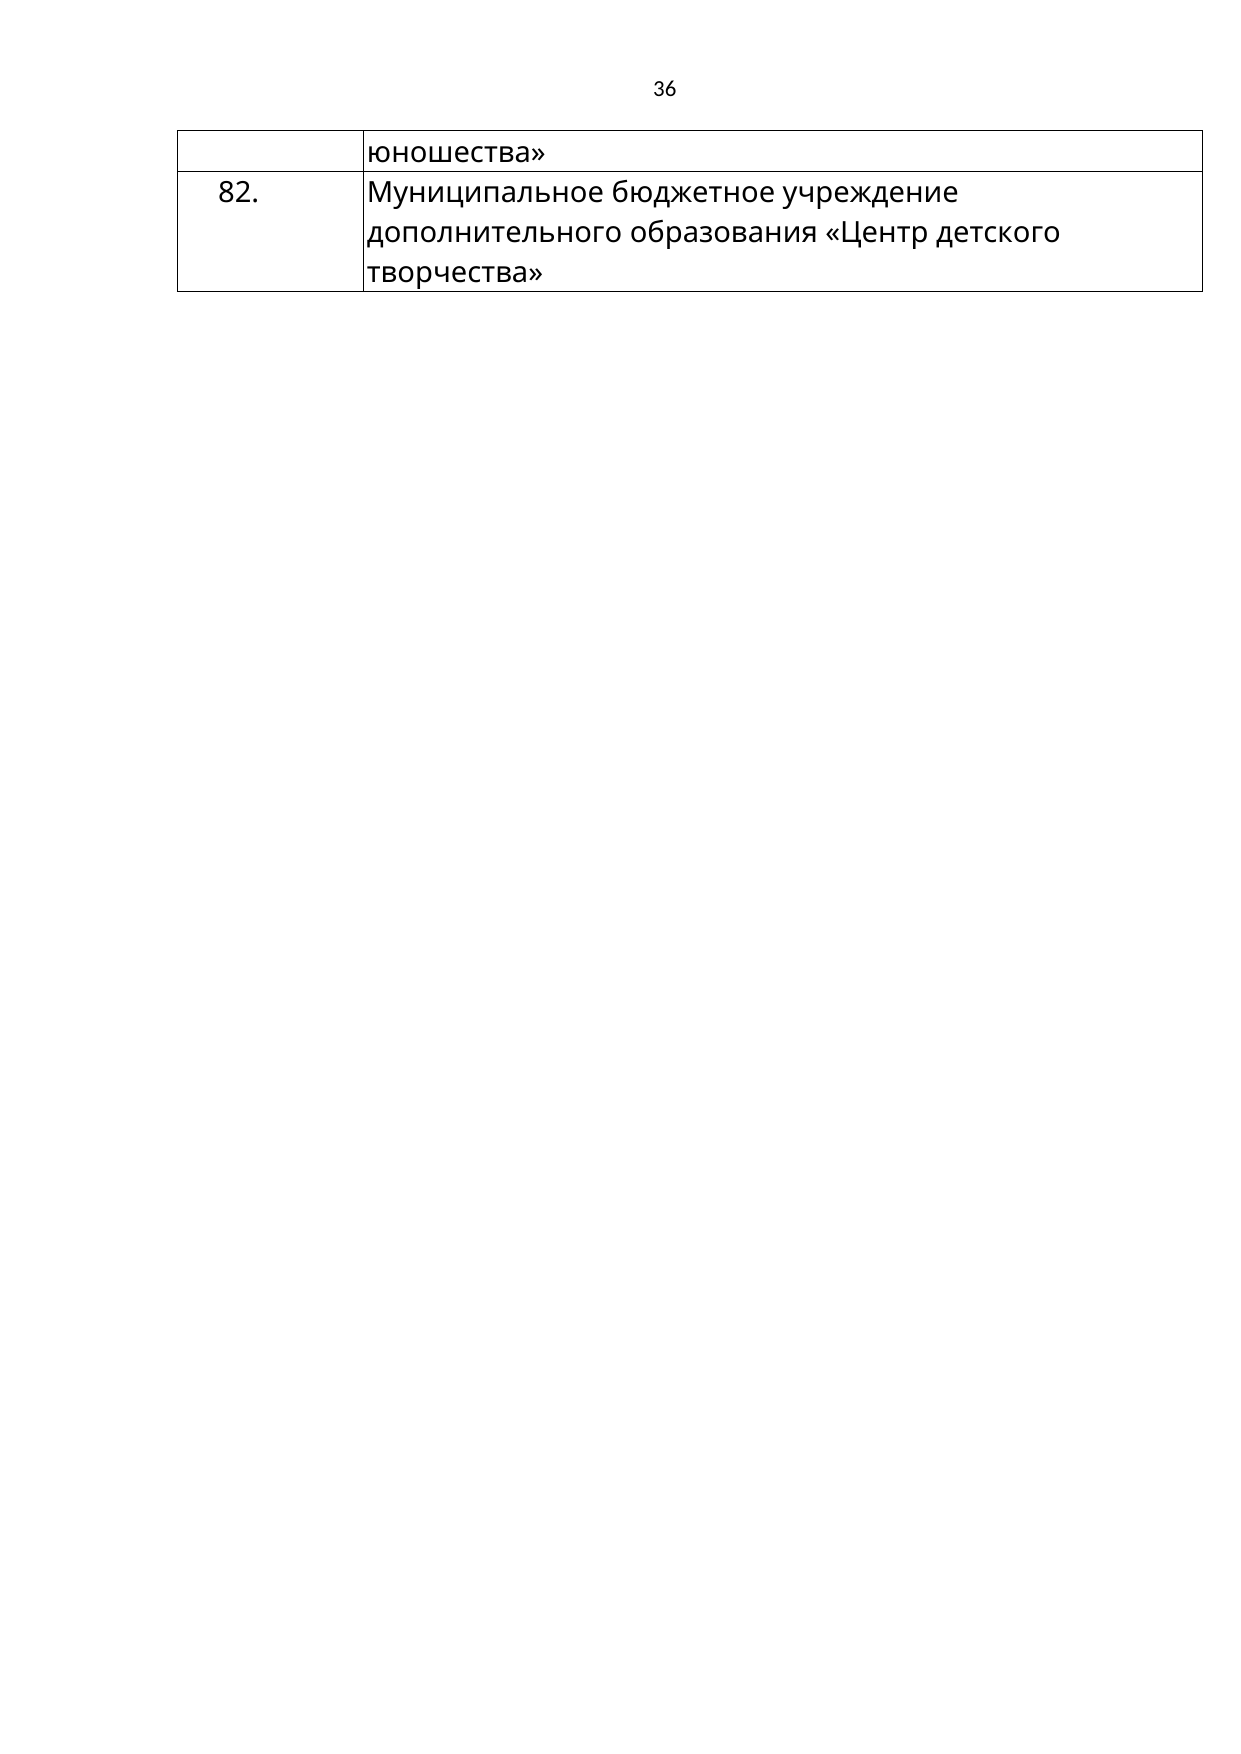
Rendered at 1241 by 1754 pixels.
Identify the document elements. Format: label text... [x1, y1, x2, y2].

table_cell [178, 131, 363, 171]
table_cell [178, 172, 363, 291]
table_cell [364, 131, 1202, 171]
table_cell Муниципальное бюджетное учреждение дополнительного образования «Центр детского творчества» [364, 172, 1202, 291]
